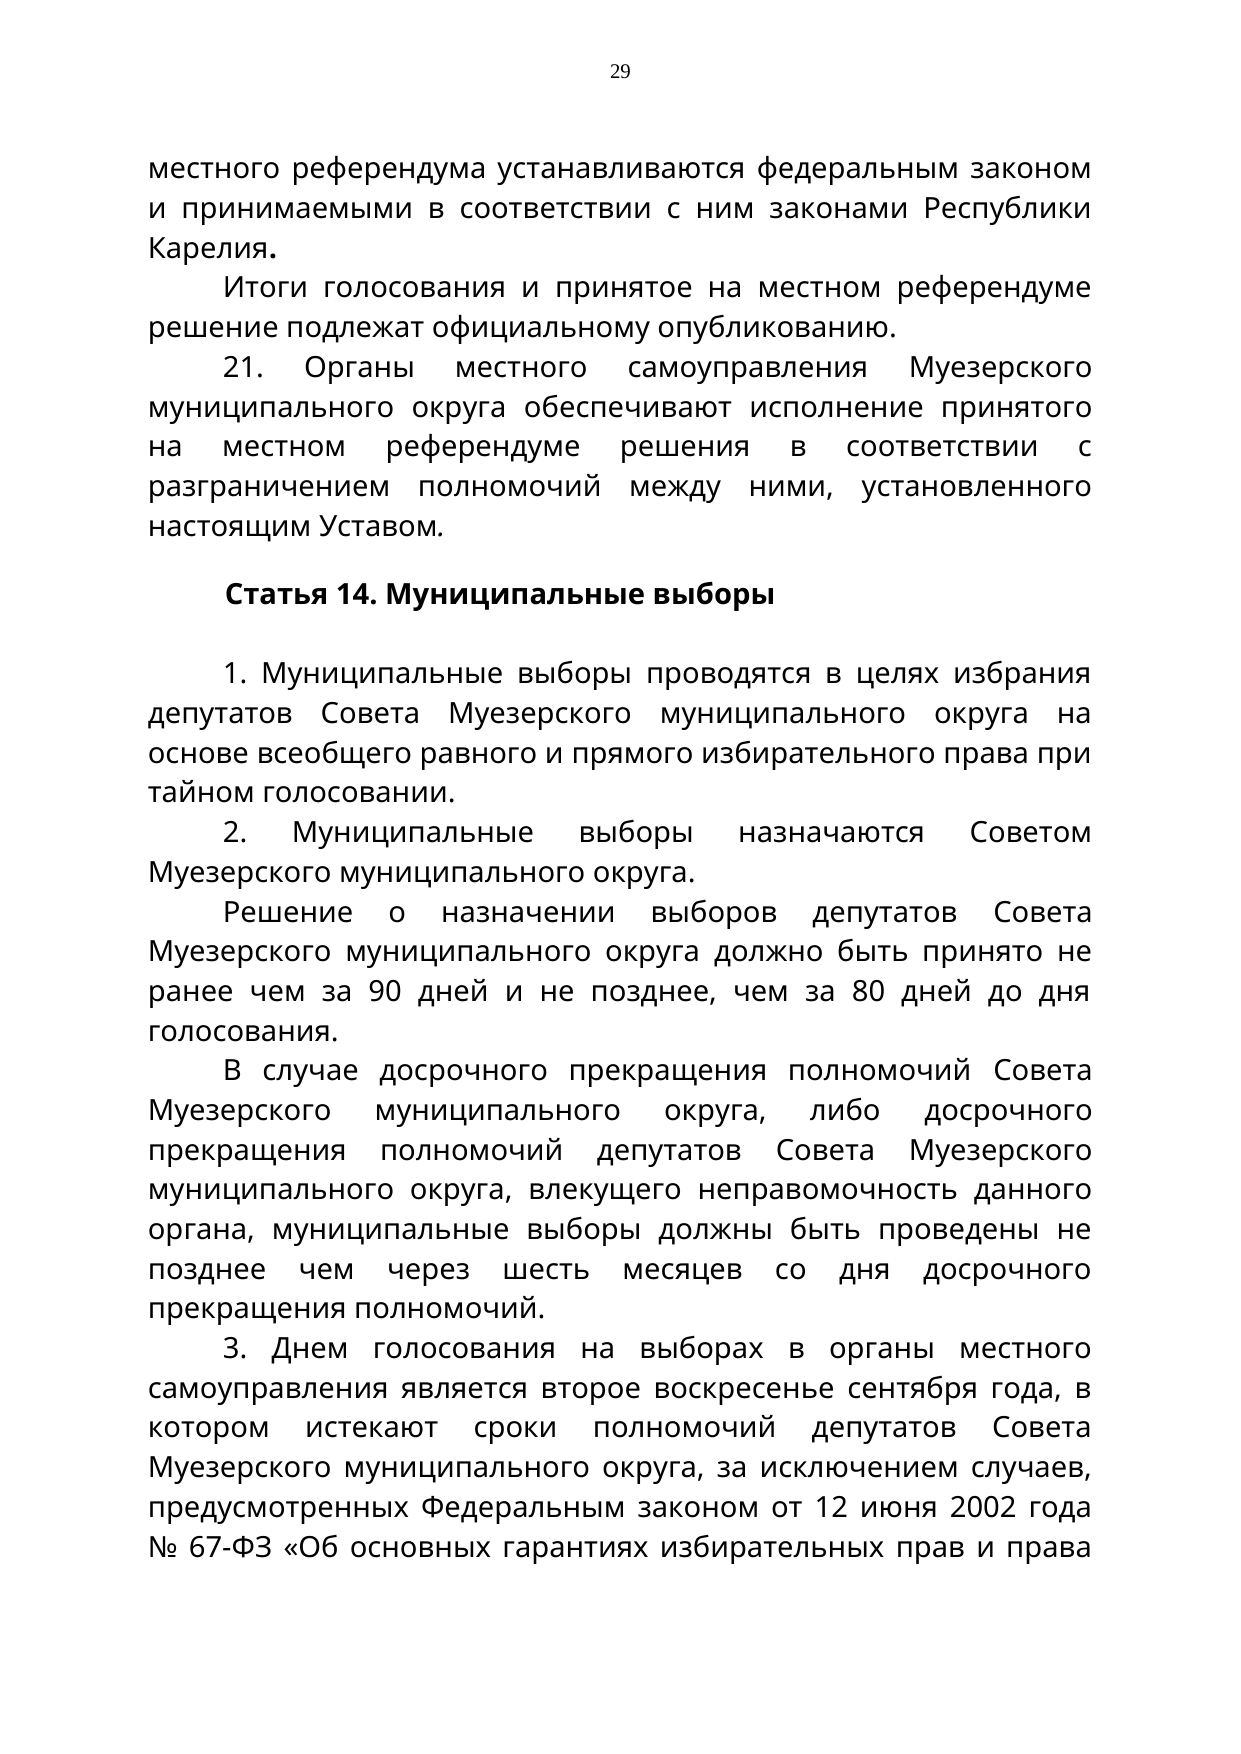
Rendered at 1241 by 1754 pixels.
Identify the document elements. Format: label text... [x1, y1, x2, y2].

text Итоги голосования и принятое на местном референдуме решение подлежат официальному опубликованию. [148, 267, 1092, 346]
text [148, 1327, 1092, 1566]
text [148, 148, 1092, 267]
text В случае досрочного прекращения полномочий Совета Муезерского муниципального округа, либо досрочного прекращения полномочий депутатов Совета Муезерского муниципального округа, влекущего неправомочность данного органа, муниципальные выборы должны быть проведены не позднее чем через шесть месяцев со дня досрочного прекращения полномочий. [148, 1049, 1092, 1327]
text 1. Муниципальные выборы проводятся в целях избрания депутатов Совета Муезерского муниципального округа на основе всеобщего равного и прямого избирательного права при тайном голосовании. [148, 653, 1092, 811]
text 2. Муниципальные выборы назначаются Советом Муезерского муниципального округа. [148, 811, 1092, 891]
text Решение о назначении выборов депутатов Совета Муезерского муниципального округа должно быть принято не ранее чем за 90 дней и не позднее, чем за 80 дней до дня голосования. [148, 891, 1092, 1049]
subtitle Статья 14. Муниципальные выборы [224, 573, 1092, 613]
text 21. Органы местного самоуправления Муезерского муниципального округа обеспечивают исполнение принятого на местном референдуме решения в соответствии с разграничением полномочий между ними, установленного настоящим Уставом. [148, 346, 1092, 544]
